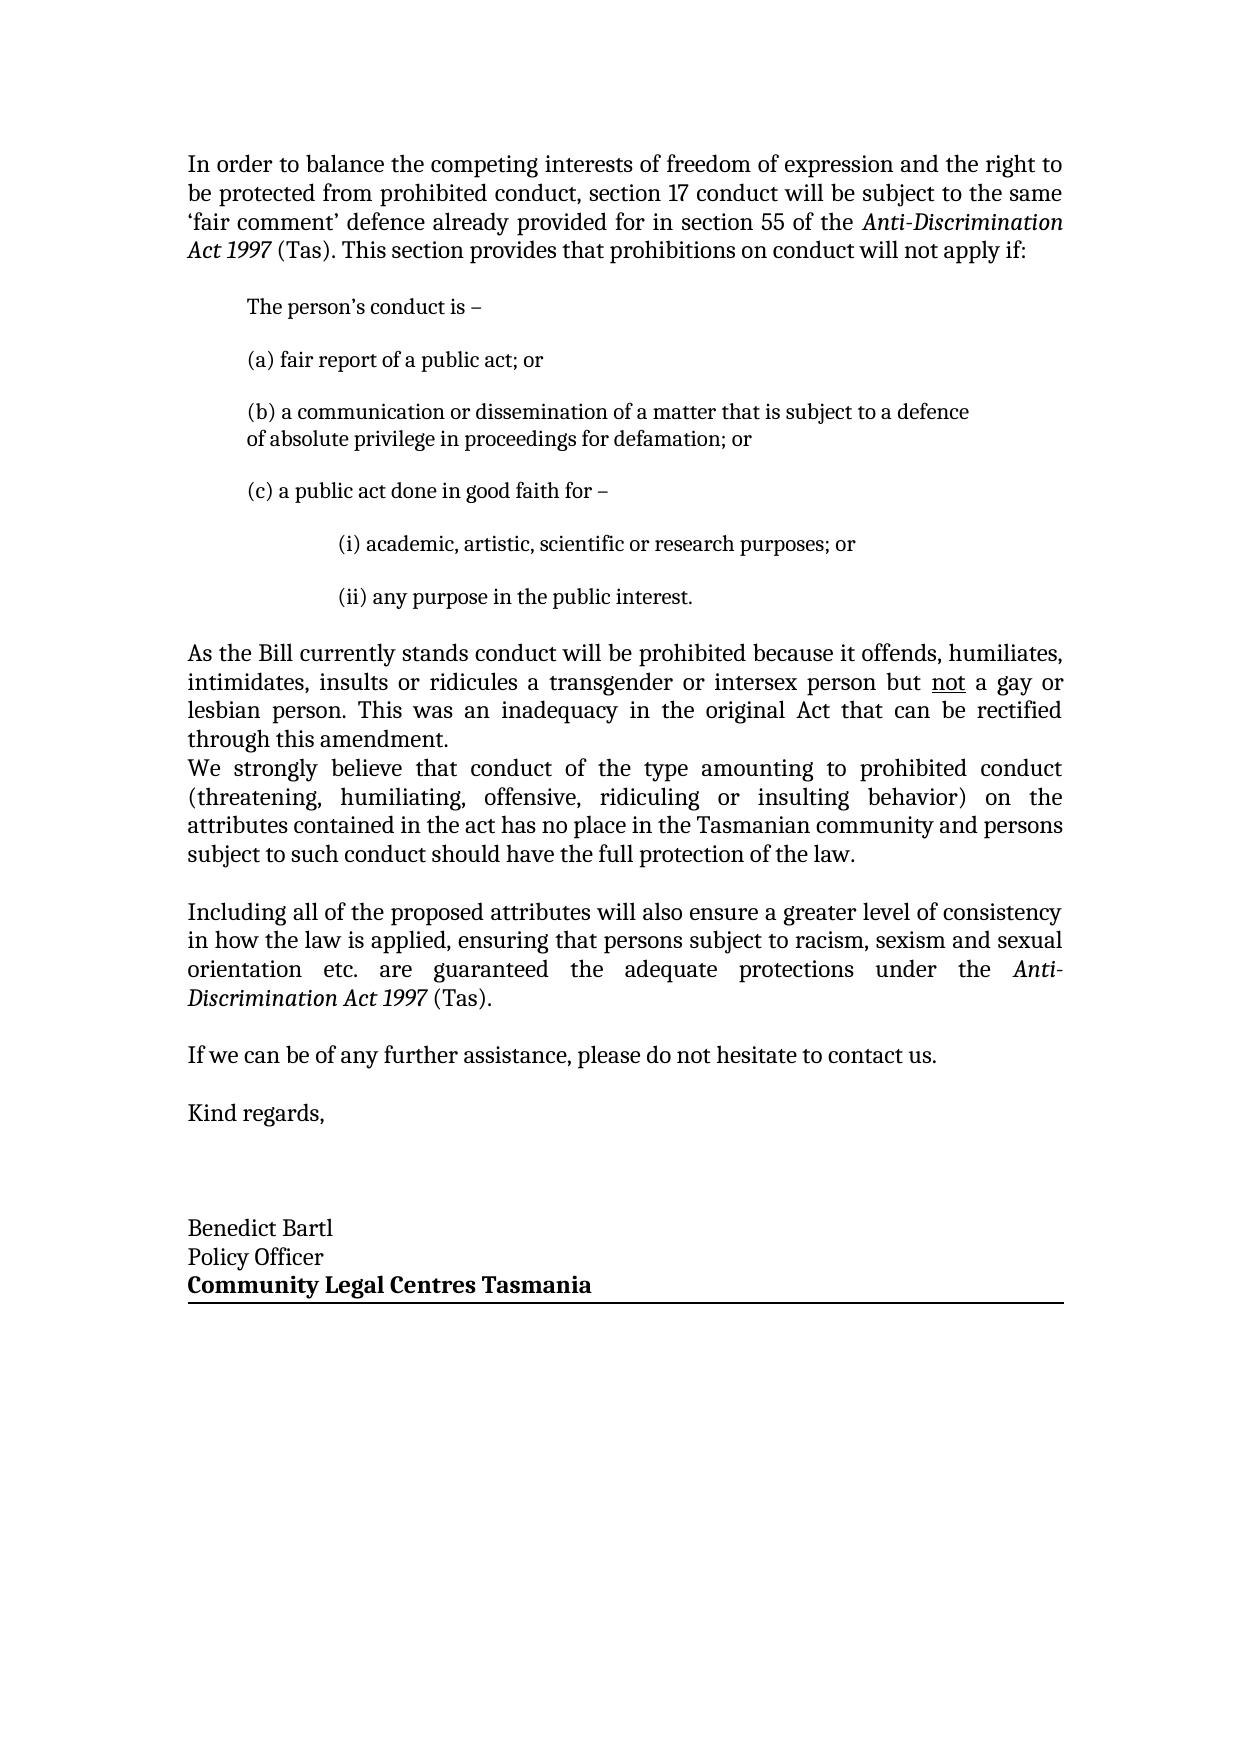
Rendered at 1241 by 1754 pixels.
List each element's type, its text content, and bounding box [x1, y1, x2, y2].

text In order to balance the competing interests of freedom of expression and the right to be protected from prohibited conduct, section 17 conduct will be subject to the same ‘fair comment’ defence already provided for in section 55 of the Anti-Discrimination Act 1997 (Tas). This section provides that prohibitions on conduct will not apply if: [187, 150, 1064, 265]
text Including all of the proposed attributes will also ensure a greater level of consistency in how the law is applied, ensuring that persons subject to racism, sexism and sexual orientation etc. are guaranteed the adequate protections under the Anti-Discrimination Act 1997 (Tas). [187, 897, 1064, 1012]
text (c) a public act done in good faith for – [247, 478, 971, 504]
text As the Bill currently stands conduct will be prohibited because it offends, humiliates, intimidates, insults or ridicules a transgender or intersex person but not a gay or lesbian person. This was an inadequacy in the original Act that can be rectified through this amendment. [187, 639, 1064, 754]
text Kind regards, [187, 1099, 1064, 1127]
text (i) academic, artistic, scientific or research purposes; or [322, 531, 971, 557]
text Policy Officer [187, 1242, 1064, 1271]
text (ii) any purpose in the public interest. [306, 584, 971, 610]
text If we can be of any further assistance, please do not hesitate to contact us. [187, 1041, 1064, 1070]
text We strongly believe that conduct of the type amounting to prohibited conduct (threatening, humiliating, offensive, ridiculing or insulting behavior) on the attributes contained in the act has no place in the Tasmanian community and persons subject to such conduct should have the full protection of the law. [187, 754, 1064, 869]
text Community Legal Centres Tasmania [187, 1271, 1064, 1304]
text (a) fair report of a public act; or [247, 346, 971, 373]
text Benedict Bartl [187, 1214, 1064, 1242]
text The person’s conduct is – [247, 294, 971, 320]
text (b) a communication or dissemination of a matter that is subject to a defence of absolute privilege in proceedings for defamation; or [247, 399, 971, 452]
